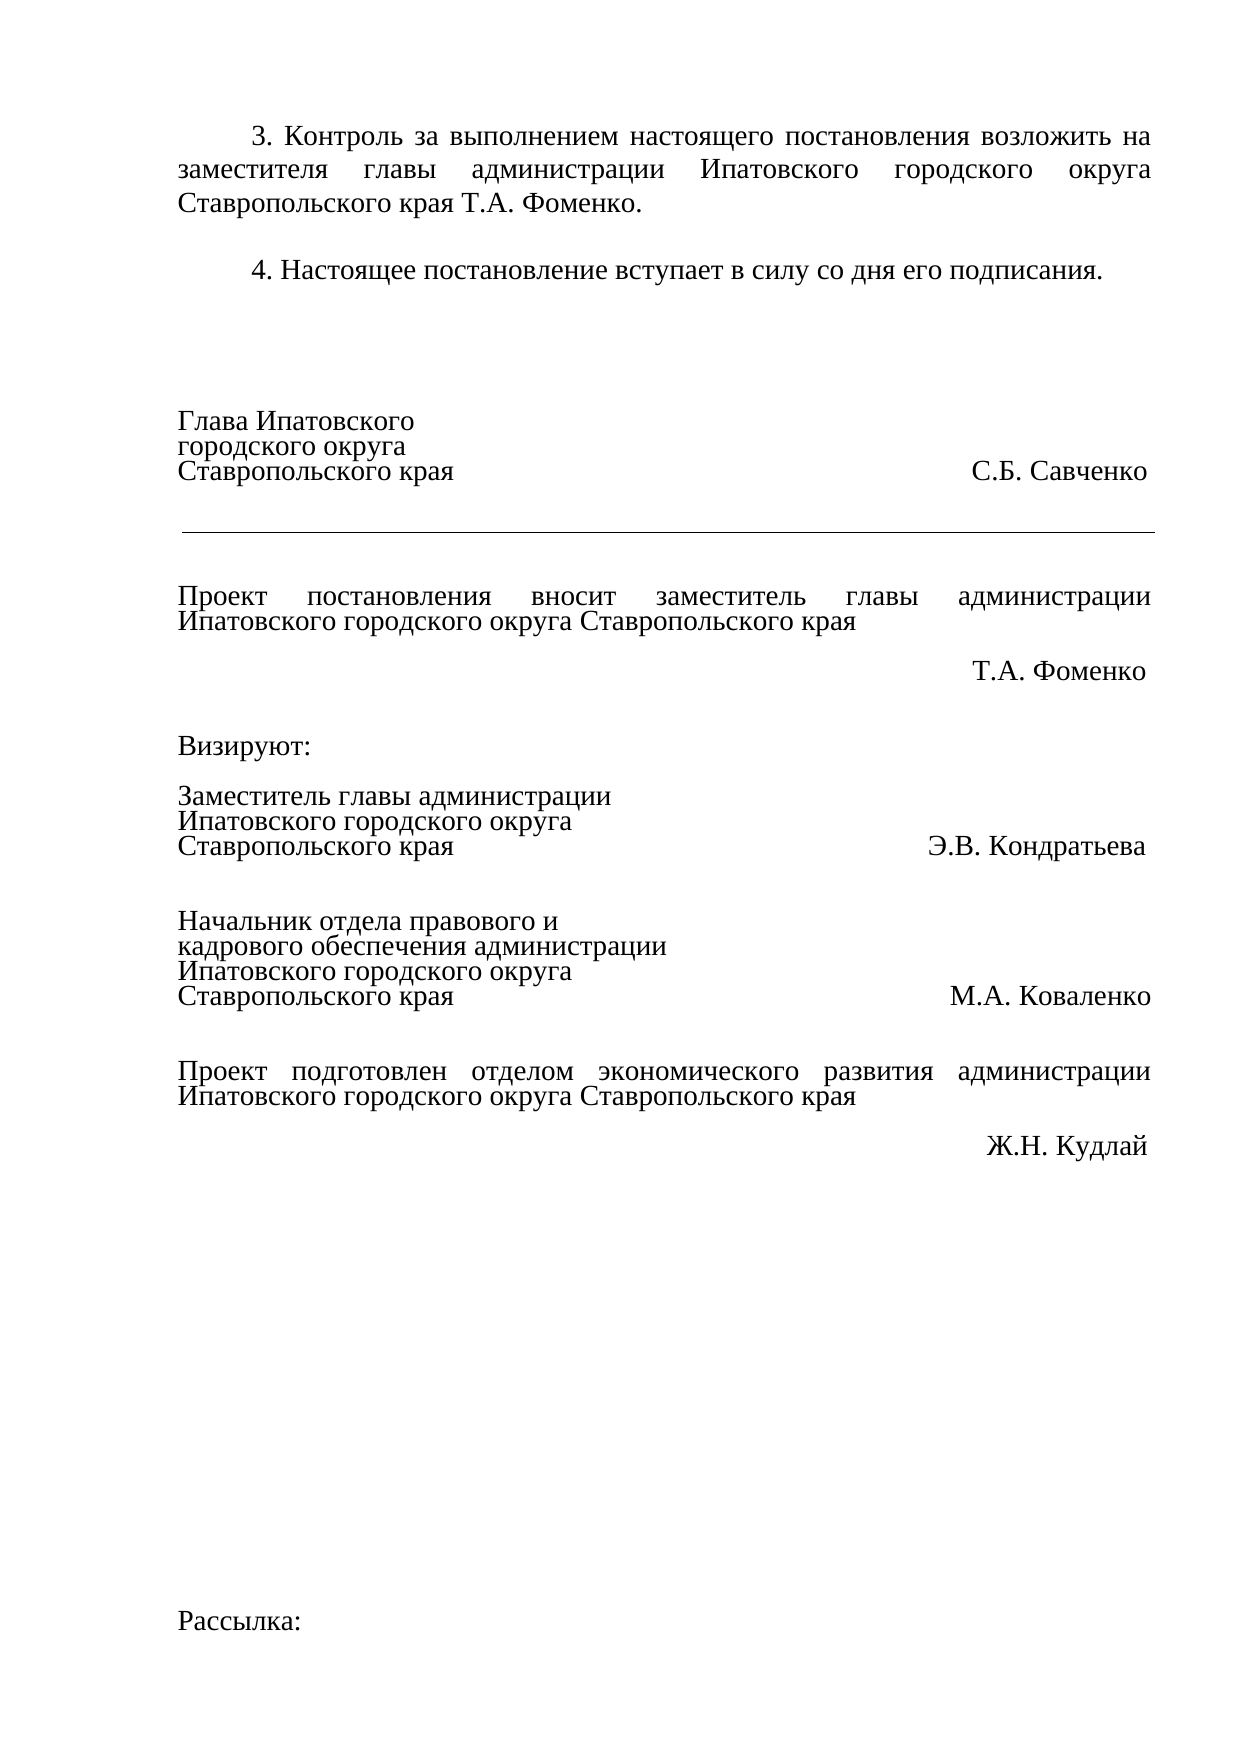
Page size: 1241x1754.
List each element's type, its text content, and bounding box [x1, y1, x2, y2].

text Т.А. Фоменко [177, 661, 1152, 686]
text Рассылка: [177, 1611, 1152, 1636]
text Ставропольского края М.А. Коваленко [177, 986, 1152, 1011]
text городского округа [177, 436, 1152, 461]
text кадрового обеспечения администрации [177, 936, 1152, 961]
text Ипатовского городского округа [177, 811, 1152, 836]
text Ж.Н. Кудлай [177, 1136, 1152, 1161]
text Ставропольского края Э.В. Кондратьева [177, 836, 1152, 861]
text Ипатовского городского округа [177, 961, 1152, 986]
text Визируют: [177, 736, 1152, 761]
text Начальник отдела правового и [177, 911, 1152, 936]
text Ставропольского края С.Б. Савченко [177, 461, 1152, 486]
text Проект подготовлен отделом экономического развития администрации Ипатовского городского округа Ставропольского края [177, 1061, 1152, 1111]
text 4. Настоящее постановление вступает в силу со дня его подписания. [177, 252, 1152, 286]
text Заместитель главы администрации [177, 786, 1152, 811]
text 3. Контроль за выполнением настоящего постановления возложить на заместителя главы администрации Ипатовского городского округа Ставропольского края Т.А. Фоменко. [177, 118, 1152, 219]
text Глава Ипатовского [177, 411, 1152, 436]
text Проект постановления вносит заместитель главы администрации Ипатовского городского округа Ставропольского края [177, 586, 1152, 636]
